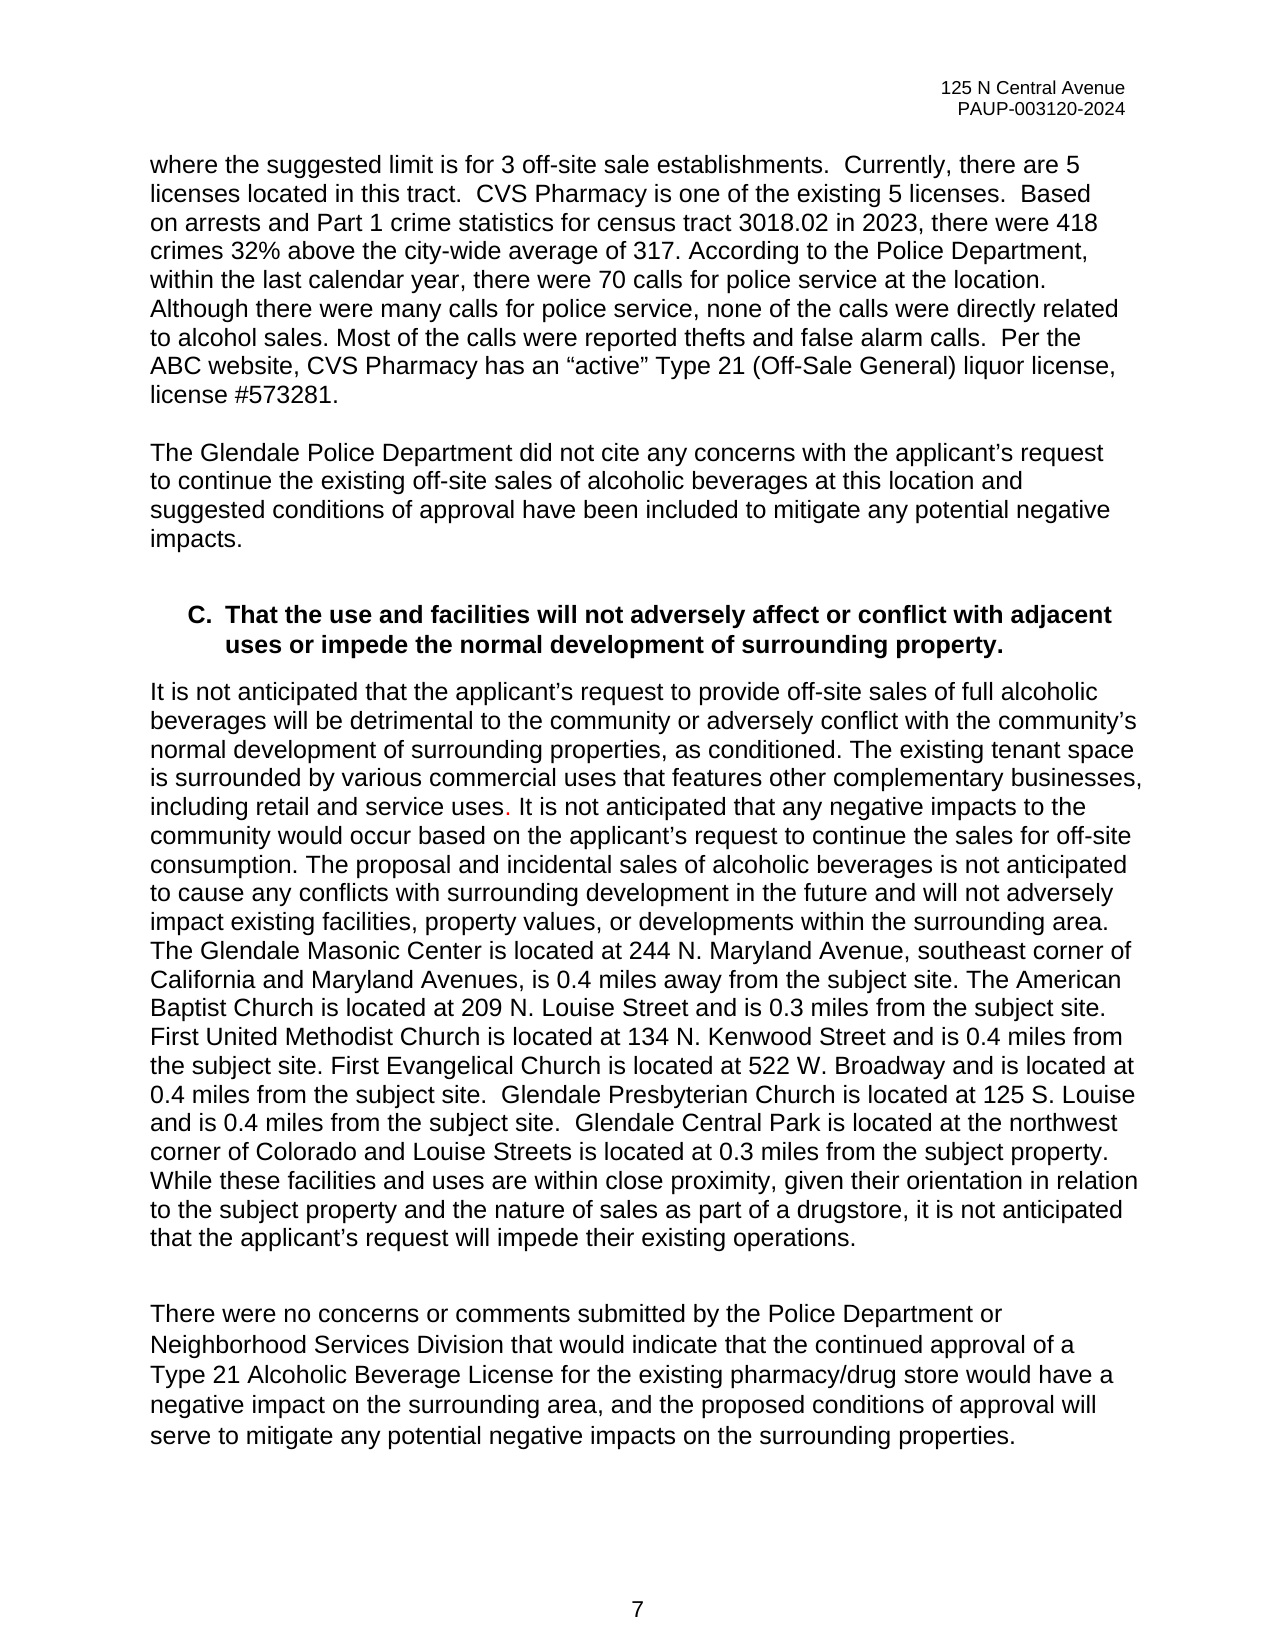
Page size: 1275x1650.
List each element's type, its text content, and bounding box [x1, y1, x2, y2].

text There were no concerns or comments submitted by the Police Department or Neighborhood Services Division that would indicate that the continued approval of a Type 21 Alcoholic Beverage License for the existing pharmacy/drug store would have a negative impact on the surrounding area, and the proposed conditions of approval will serve to mitigate any potential negative impacts on the surrounding properties. [150, 1299, 1125, 1449]
text The Glendale Police Department did not cite any concerns with the applicant’s request to continue the existing off-site sales of alcoholic beverages at this location and suggested conditions of approval have been included to mitigate any potential negative impacts. [150, 437, 1125, 552]
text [150, 150, 1125, 409]
text It is not anticipated that the applicant’s request to provide off-site sales of full alcoholic beverages will be detrimental to the community or adversely conflict with the community’s normal development of surrounding properties, as conditioned. The existing tenant space is surrounded by various commercial uses that features other complementary businesses, including retail and service uses. It is not anticipated that any negative impacts to the community would occur based on the applicant’s request to continue the sales for off-site consumption. The proposal and incidental sales of alcoholic beverages is not anticipated to cause any conflicts with surrounding development in the future and will not adversely impact existing facilities, property values, or developments within the surrounding area. The Glendale Masonic Center is located at 244 N. Maryland Avenue, southeast corner of California and Maryland Avenues, is 0.4 miles away from the subject site. The American Baptist Church is located at 209 N. Louise Street and is 0.3 miles from the subject site. First United Methodist Church is located at 134 N. Kenwood Street and is 0.4 miles from the subject site. First Evangelical Church is located at 522 W. Broadway and is located at 0.4 miles from the subject site. Glendale Presbyterian Church is located at 125 S. Louise and is 0.4 miles from the subject site. Glendale Central Park is located at the northwest corner of Colorado and Louise Streets is located at 0.3 miles from the subject property. While these facilities and uses are within close proximity, given their orientation in relation to the subject property and the nature of sales as part of a drugstore, it is not anticipated that the applicant’s request will impede their existing operations. [150, 677, 1144, 1252]
list That the use and facilities will not adversely affect or conflict with adjacent uses or impede the normal development of surrounding property. [187, 599, 1125, 659]
